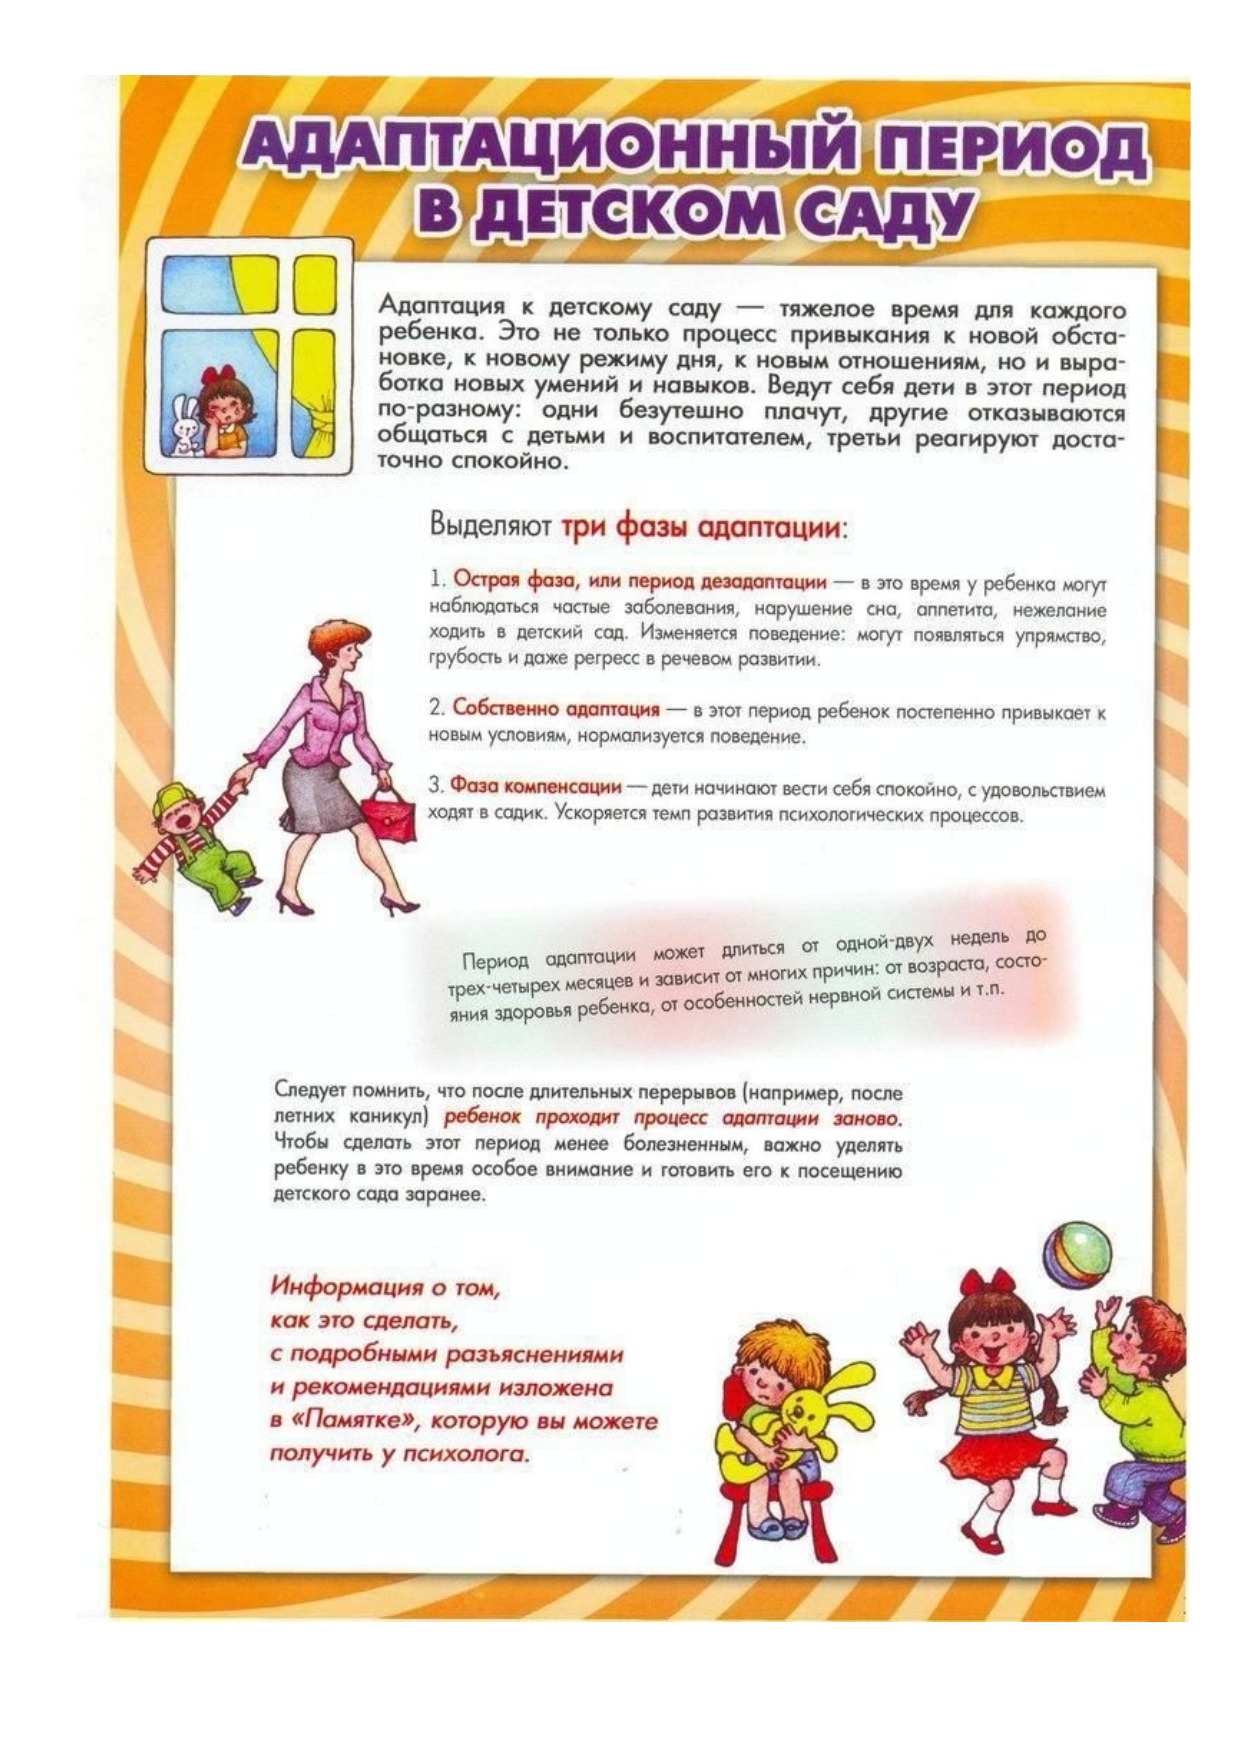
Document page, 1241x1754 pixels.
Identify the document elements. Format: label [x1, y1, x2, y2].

picture [75, 75, 1191, 1622]
